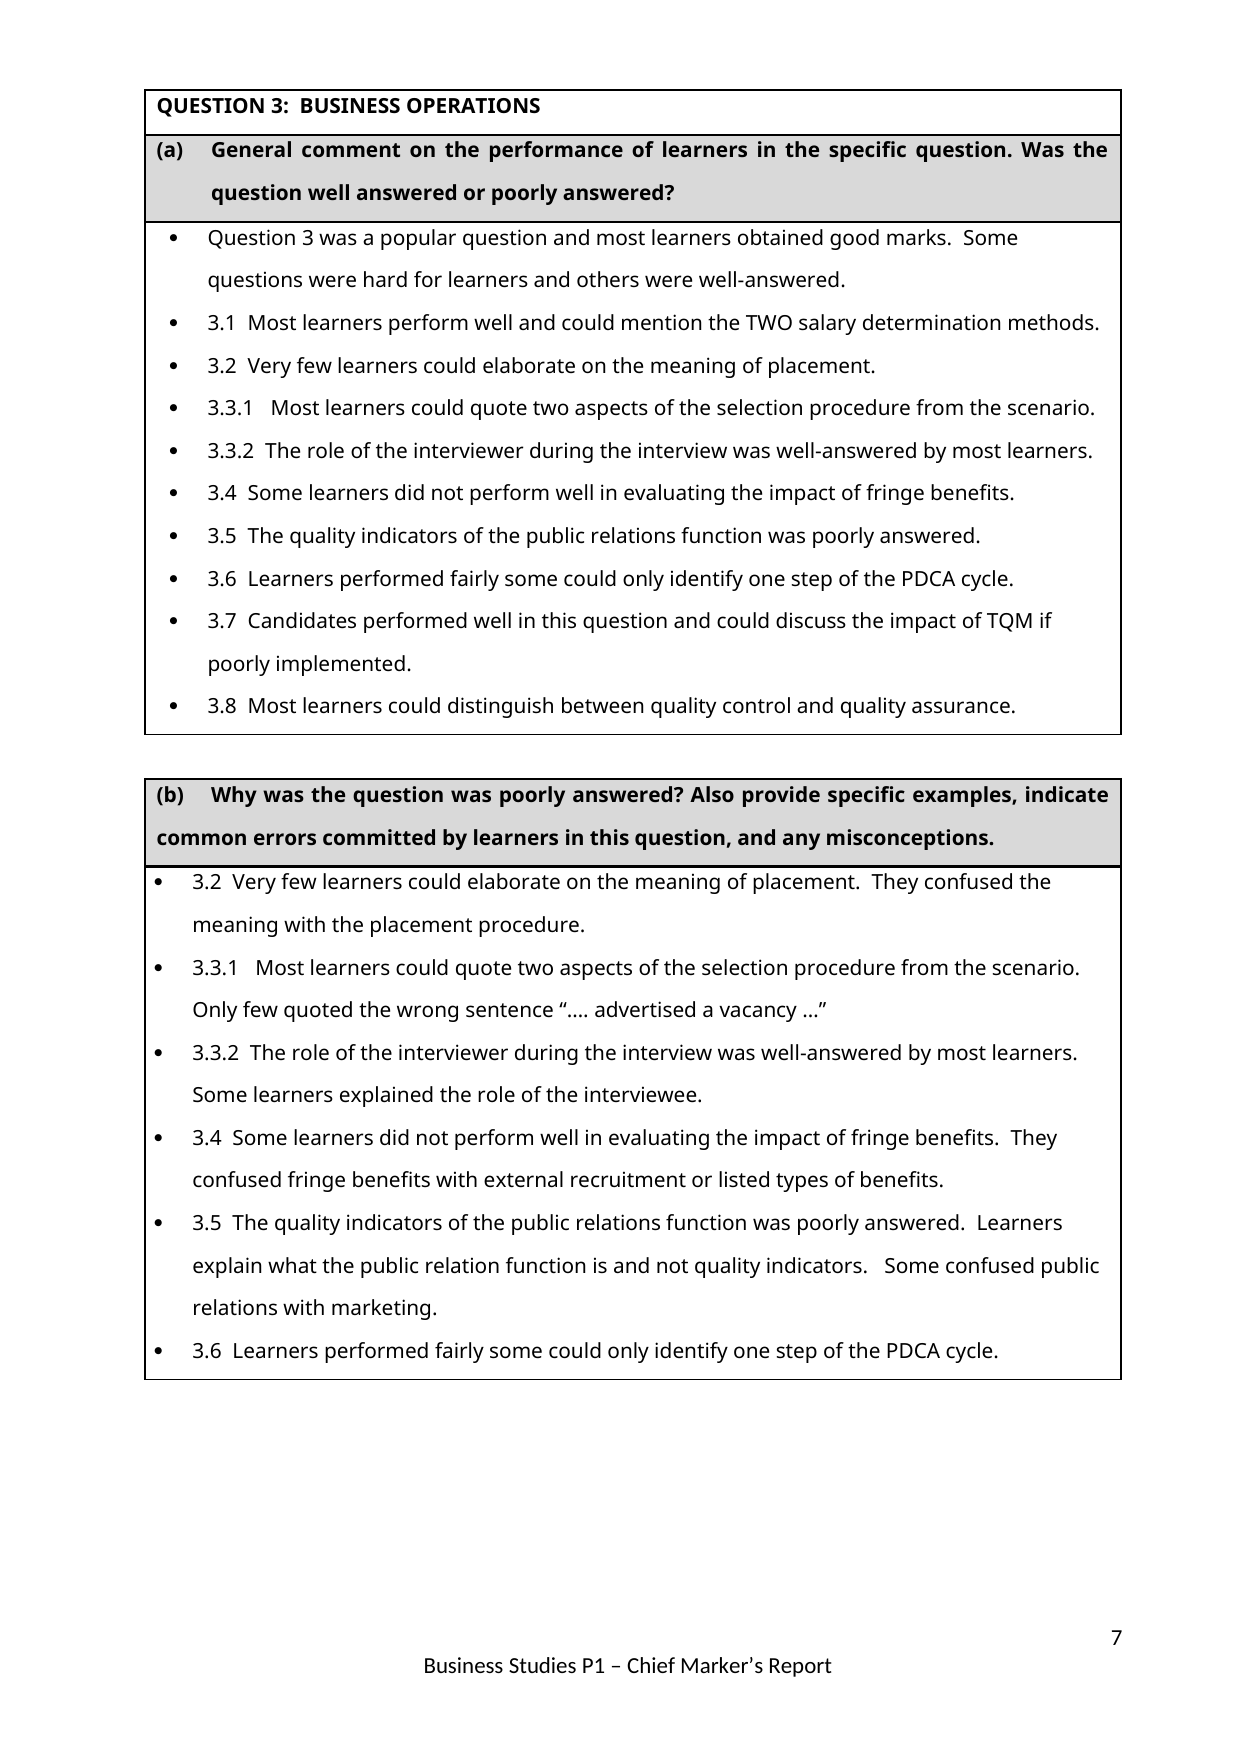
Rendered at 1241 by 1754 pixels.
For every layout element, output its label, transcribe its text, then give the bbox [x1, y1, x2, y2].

table_header QUESTION 3: BUSINESS OPERATIONS [146, 91, 1120, 133]
table_cell (a) General comment on the performance of learners in the specific question. Was the question well answered or poorly answered? [146, 136, 1120, 221]
table_header (b) Why was the question was poorly answered? Also provide specific examples, indicate common errors committed by learners in this question, and any misconceptions. [146, 780, 1120, 865]
table_cell Question 3 was a popular question and most learners obtained good marks. Some questions were hard for learners and others were well-answered. 3.1 Most learners perform well and could mention the TWO salary determination methods. 3.2 Very few learners could elaborate on the meaning of placement. 3.3.1 Most learners could quote two aspects of the selection procedure from the scenario. 3.3.2 The role of the interviewer during the interview was well-answered by most learners. 3.4 Some learners did not perform well in evaluating the impact of fringe benefits. 3.5 The quality indicators of the public relations function was poorly answered. 3.6 Learners performed fairly some could only identify one step of the PDCA cycle. 3.7 Candidates performed well in this question and could discuss the impact of TQM if poorly implemented. 3.8 Most learners could distinguish between quality control and quality assurance. [146, 223, 1120, 734]
table_cell 3.2 Very few learners could elaborate on the meaning of placement. They confused the meaning with the placement procedure. 3.3.1 Most learners could quote two aspects of the selection procedure from the scenario. Only few quoted the wrong sentence “…. advertised a vacancy …” 3.3.2 The role of the interviewer during the interview was well-answered by most learners. Some learners explained the role of the interviewee. 3.4 Some learners did not perform well in evaluating the impact of fringe benefits. They confused fringe benefits with external recruitment or listed types of benefits. 3.5 The quality indicators of the public relations function was poorly answered. Learners explain what the public relation function is and not quality indicators. Some confused public relations with marketing. 3.6 Learners performed fairly some could only identify one step of the PDCA cycle. [146, 868, 1120, 1379]
